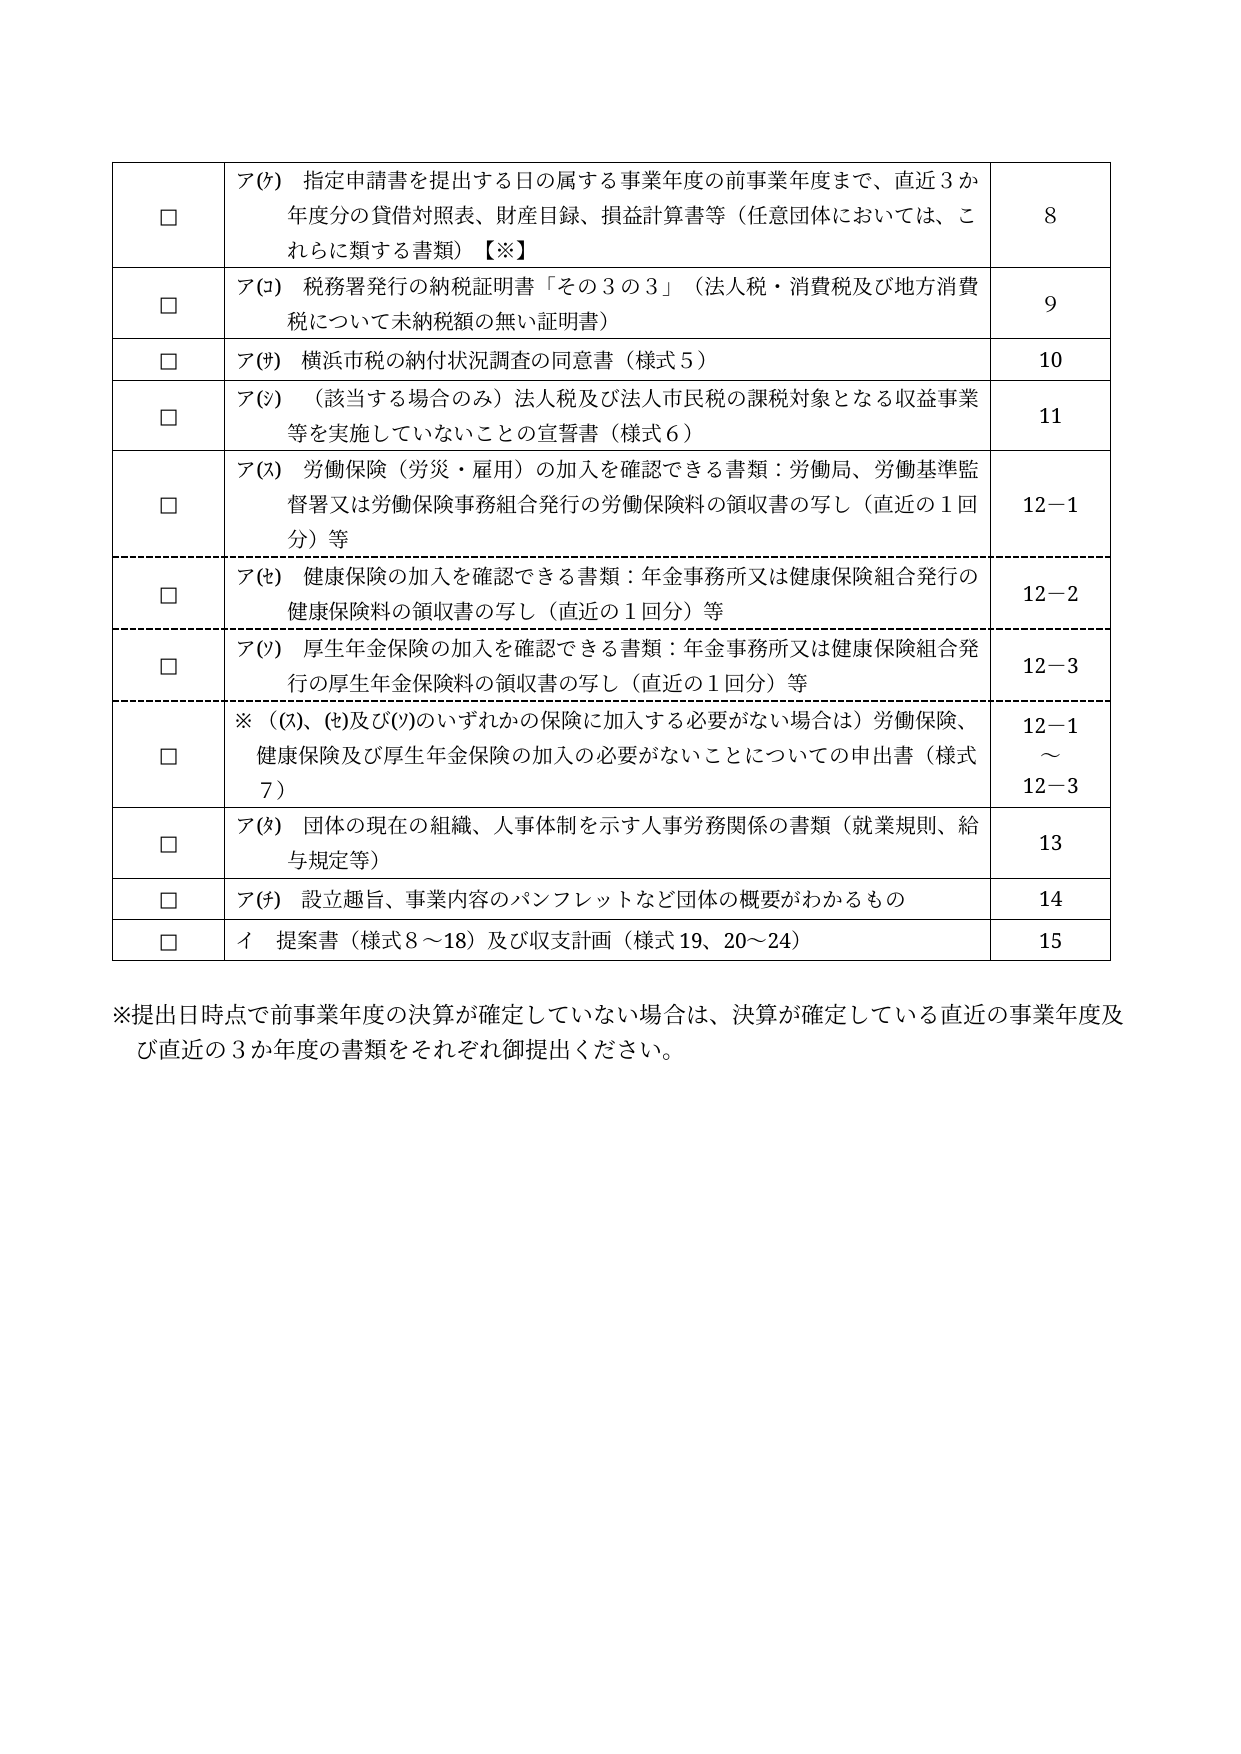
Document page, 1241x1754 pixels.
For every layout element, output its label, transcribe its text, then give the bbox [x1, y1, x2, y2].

table_cell 12－2 [991, 556, 1110, 628]
table_cell ア(ｿ) 厚生年金保険の加入を確認できる書類：年金事務所又は健康保険組合発行の厚生年金保険料の領収書の写し（直近の１回分）等 [225, 628, 990, 700]
table_cell □ [113, 628, 224, 700]
table_cell □ [113, 268, 224, 338]
table_cell 12－3 [991, 628, 1110, 700]
table_cell ア(ﾀ) 団体の現在の組織、人事体制を示す人事労務関係の書類（就業規則、給与規定等） [225, 808, 990, 877]
table_cell 12－1 [991, 451, 1110, 556]
table_cell □ [113, 381, 224, 450]
table_cell ８ [991, 163, 1110, 267]
table_cell □ [113, 339, 224, 379]
table_cell 10 [991, 339, 1110, 379]
table_cell ※ （(ｽ)、(ｾ)及び(ｿ)のいずれかの保険に加入する必要がない場合は）労働保険、健康保険及び厚生年金保険の加入の必要がないことについての申出書（様式７） [225, 700, 990, 807]
table_cell ア(ｾ) 健康保険の加入を確認できる書類：年金事務所又は健康保険組合発行の健康保険料の領収書の写し（直近の１回分）等 [225, 556, 990, 628]
table_cell □ [113, 879, 224, 919]
table_cell □ [113, 700, 224, 807]
table_cell ア(ｼ) （該当する場合のみ）法人税及び法人市民税の課税対象となる収益事業等を実施していないことの宣誓書（様式６） [225, 381, 990, 450]
table_cell □ [113, 556, 224, 628]
table_cell □ [113, 451, 224, 556]
table_cell ア(ｽ) 労働保険（労災・雇用）の加入を確認できる書類：労働局、労働基準監督署又は労働保険事務組合発行の労働保険料の領収書の写し（直近の１回分）等 [225, 451, 990, 556]
table_cell ア(ｺ) 税務署発行の納税証明書「その３の３」（法人税・消費税及び地方消費税について未納税額の無い証明書） [225, 268, 990, 338]
table_cell ア(ﾁ) 設立趣旨、事業内容のパンフレットなど団体の概要がわかるもの [225, 879, 990, 919]
table_cell □ [113, 163, 224, 267]
table_cell 12－1 ～ 12－3 [991, 700, 1110, 807]
table_cell ９ [991, 268, 1110, 338]
table_cell 14 [991, 879, 1110, 919]
table_cell 15 [991, 920, 1110, 960]
table_cell ア(ｻ) 横浜市税の納付状況調査の同意書（様式５） [225, 339, 990, 379]
table_cell 11 [991, 381, 1110, 450]
table_cell □ [113, 808, 224, 877]
table_cell □ [113, 920, 224, 960]
table_cell イ 提案書（様式８～18）及び収支計画（様式19、20～24） [225, 920, 990, 960]
table_cell ア(ｹ) 指定申請書を提出する日の属する事業年度の前事業年度まで、直近３か年度分の貸借対照表、財産目録、損益計算書等（任意団体においては、これらに類する書類）【※】 [225, 163, 990, 267]
text ※提出日時点で前事業年度の決算が確定していない場合は、決算が確定している直近の事業年度及び直近の３か年度の書類をそれぞれ御提出ください。 [112, 996, 1128, 1066]
table_cell 13 [991, 808, 1110, 877]
